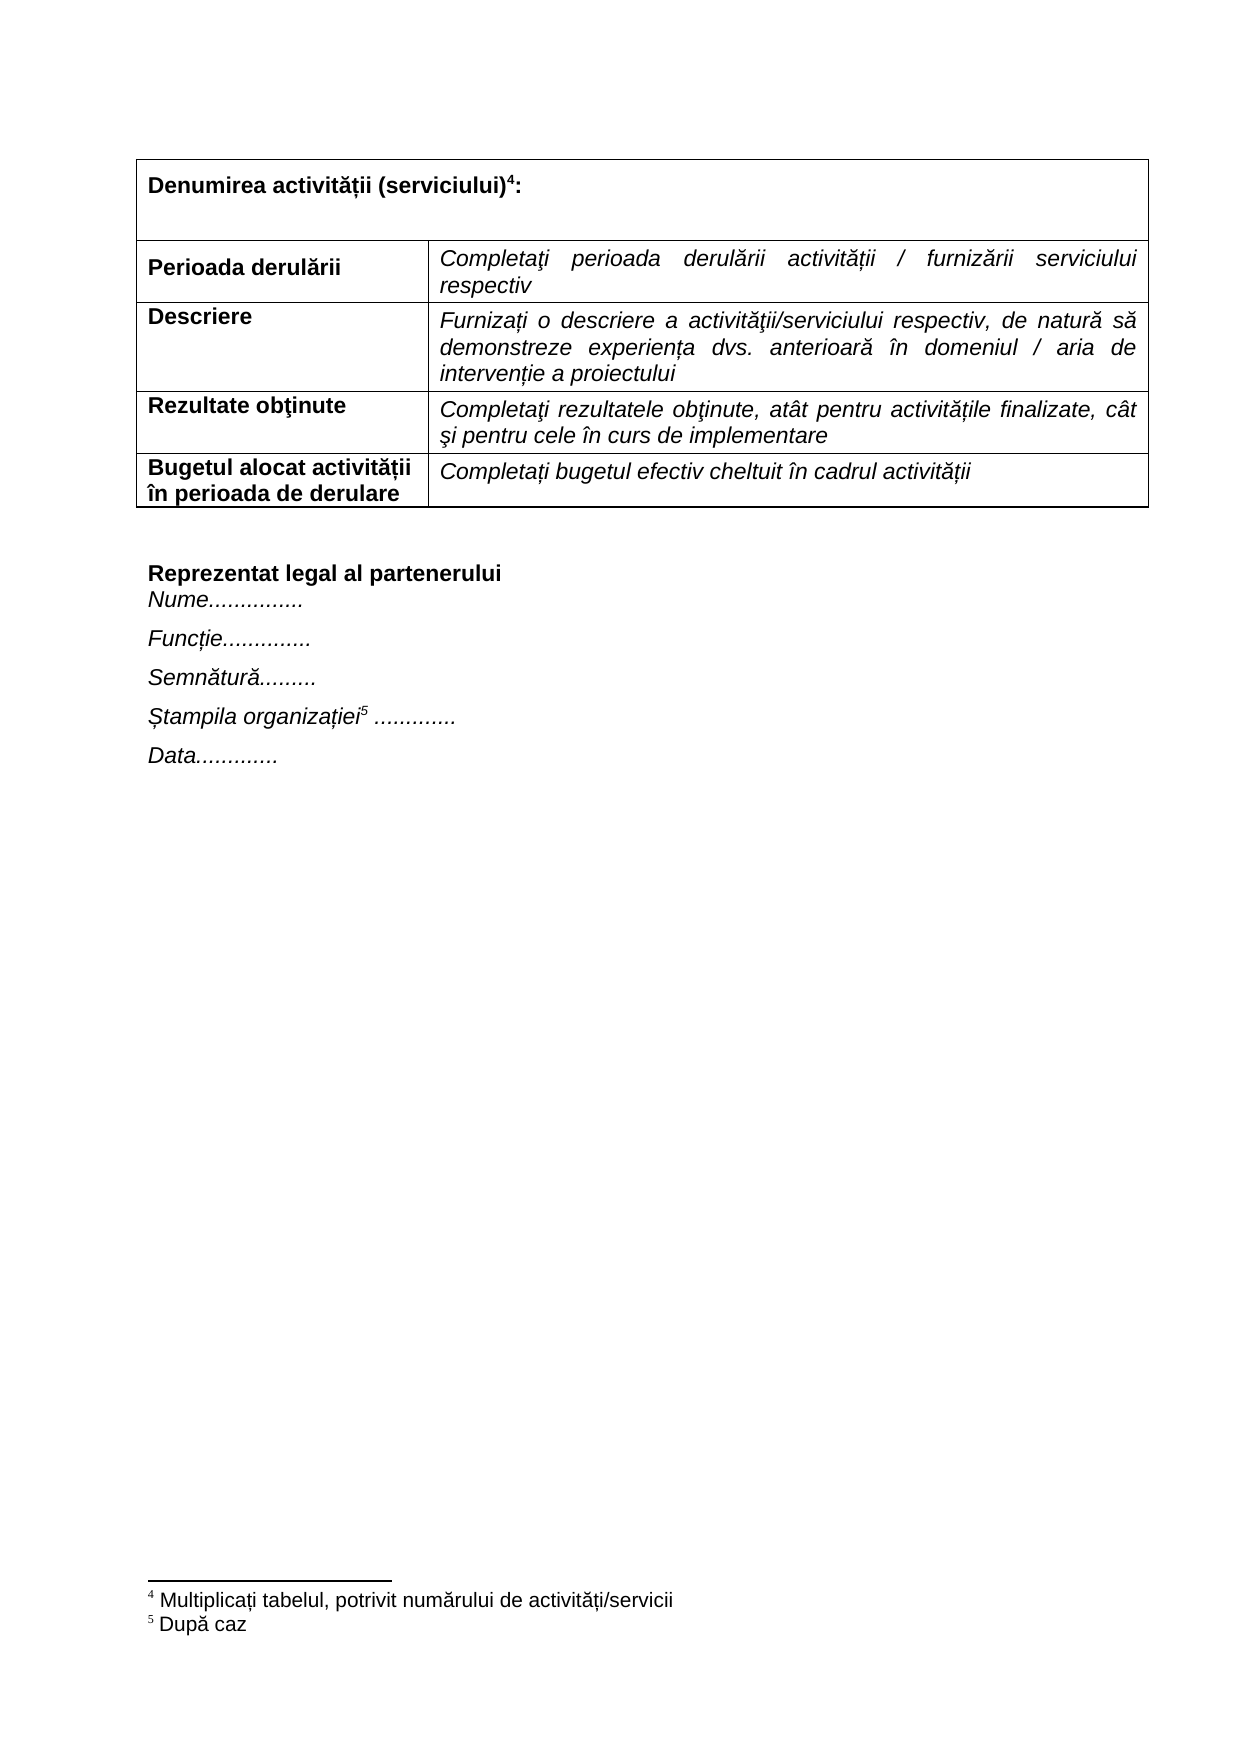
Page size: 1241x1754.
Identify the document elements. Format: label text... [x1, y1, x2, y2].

table_header Denumirea activității (serviciului): [137, 160, 1148, 240]
table_cell Furnizați o descriere a activităţii/serviciului respectiv, de natură să demonstreze experiența dvs. anterioară în domeniul / aria de intervenție a proiectului [429, 303, 1148, 391]
table_cell Descriere [137, 303, 428, 391]
text Nume............... [148, 586, 1122, 613]
table_cell Rezultate obţinute [137, 392, 428, 453]
text Data............. [148, 742, 1122, 768]
table_cell Completați bugetul efectiv cheltuit în cadrul activității [429, 454, 1148, 506]
text Ștampila organizației ............. [148, 703, 1122, 729]
table_cell Completaţi perioada derulării activității / furnizării serviciului respectiv [429, 241, 1148, 302]
text Reprezentat legal al partenerului [148, 560, 1122, 586]
table_cell Bugetul alocat activității în perioada de derulare [137, 454, 428, 506]
table_cell Completaţi rezultatele obţinute, atât pentru activitățile finalizate, cât şi pentru cele în curs de implementare [429, 392, 1148, 453]
table_cell Perioada derulării [137, 241, 428, 302]
text Semnătură......... [148, 664, 1122, 691]
text Funcție.............. [148, 625, 1122, 652]
